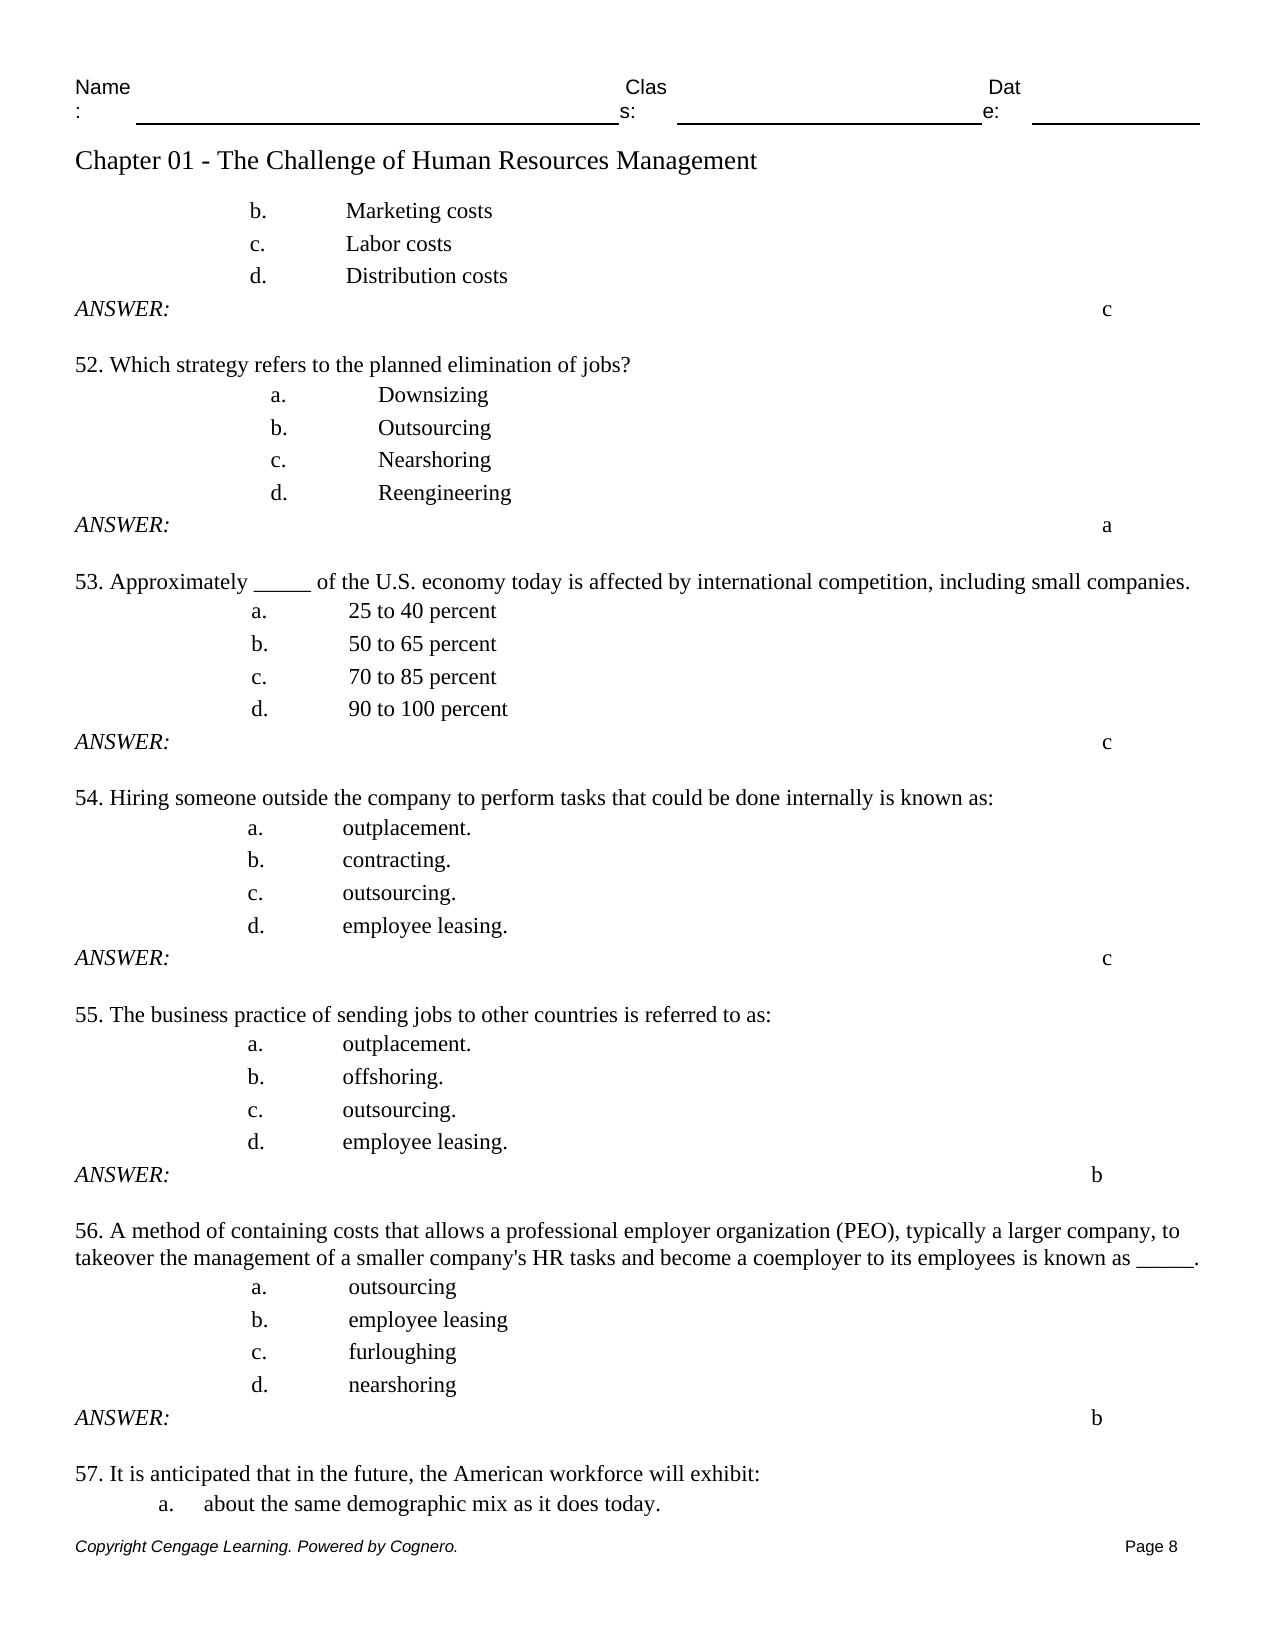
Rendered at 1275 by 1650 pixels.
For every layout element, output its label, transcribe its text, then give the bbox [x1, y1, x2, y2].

table_header 55. The business practice of sending jobs to other countries is referred to as: [75, 1001, 1200, 1190]
table_header 54. Hiring someone outside the company to perform tasks that could be done internally is known as: [75, 785, 1200, 974]
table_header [75, 1460, 1200, 1519]
table_header 52. Which strategy refers to the planned elimination of jobs? [75, 352, 1200, 541]
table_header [75, 194, 1200, 324]
table_header 56. A method of containing costs that allows a professional employer organization (PEO), typically a larger company, to takeover the management of a smaller company's HR tasks and become a coemployer to its employees is known as _____. [75, 1218, 1200, 1433]
table_header 53. Approximately _____ of the U.S. economy today is affected by international competition, including small companies. [75, 568, 1200, 757]
